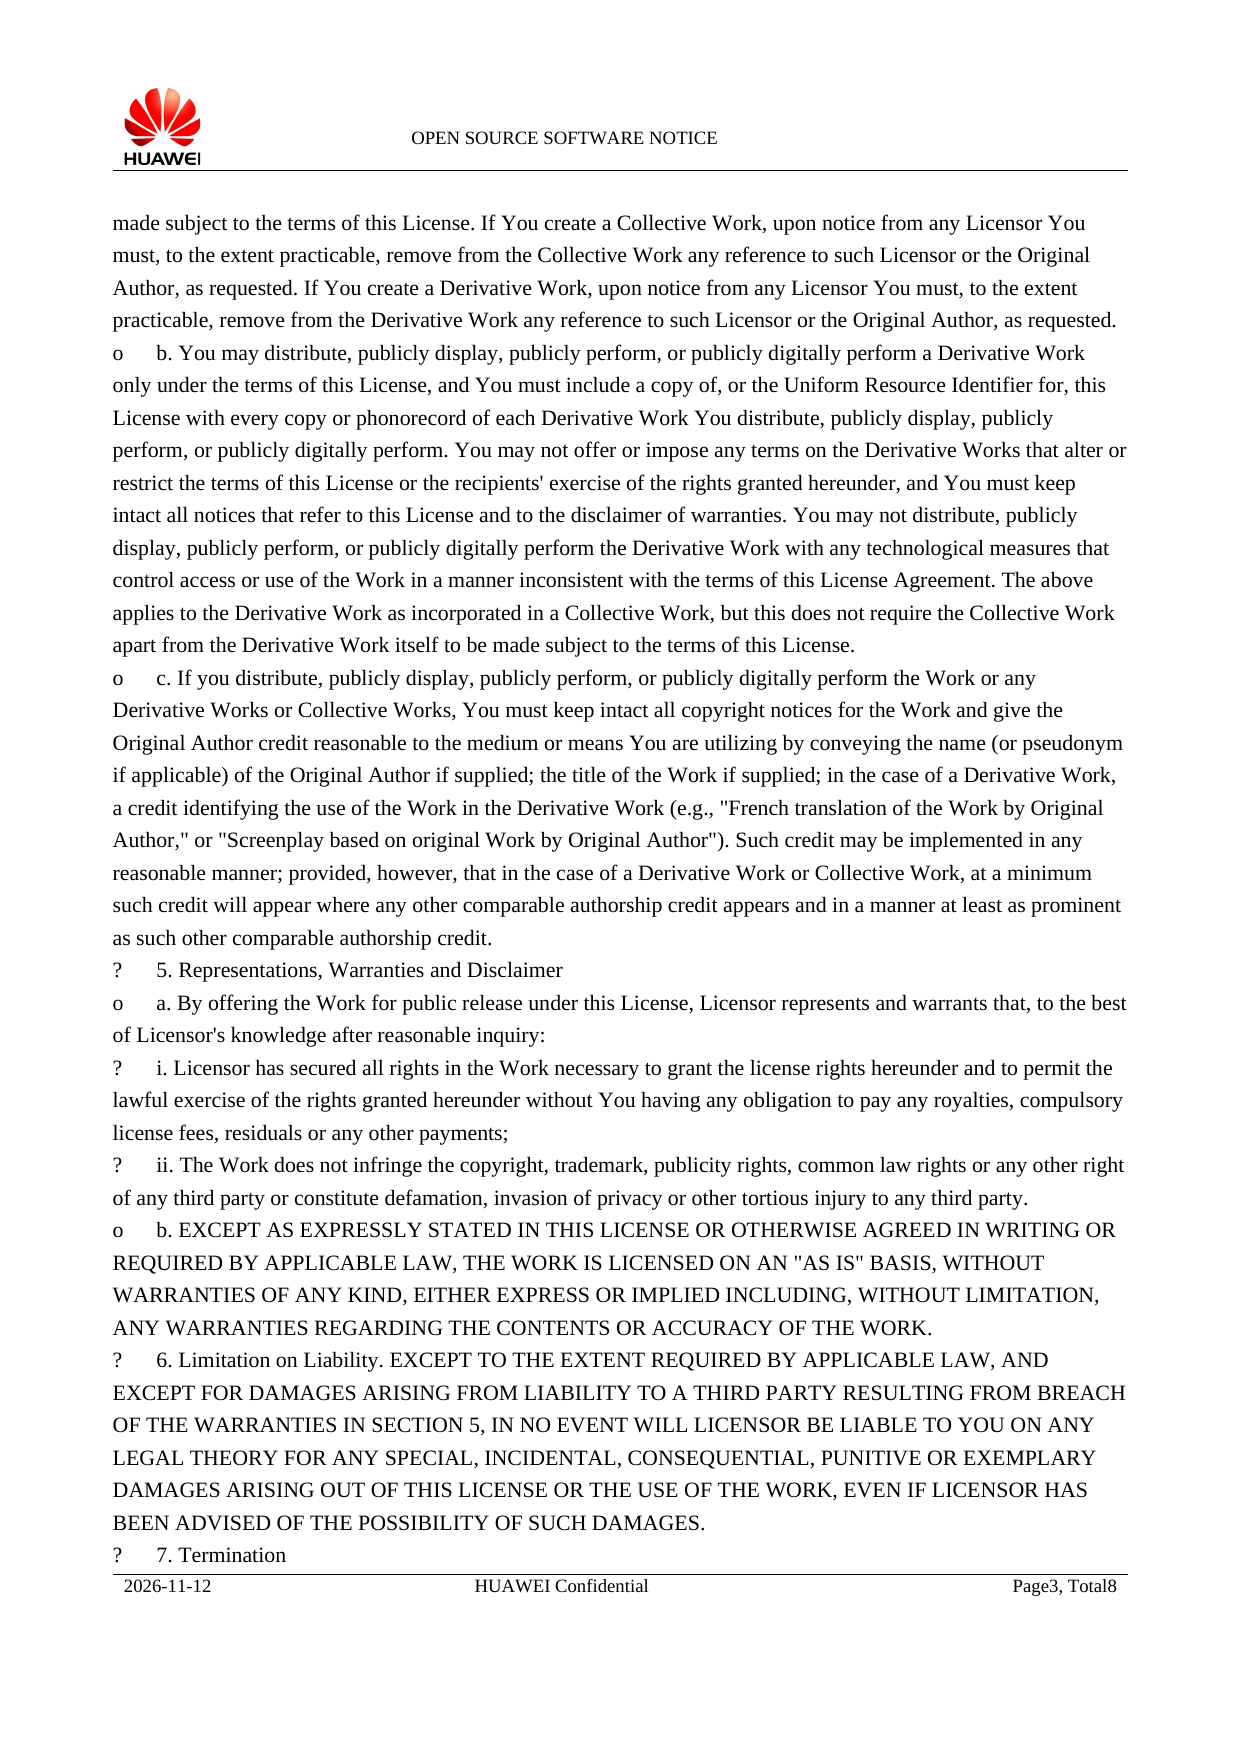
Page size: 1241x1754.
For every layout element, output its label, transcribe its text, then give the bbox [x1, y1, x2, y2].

picture [124, 88, 201, 165]
